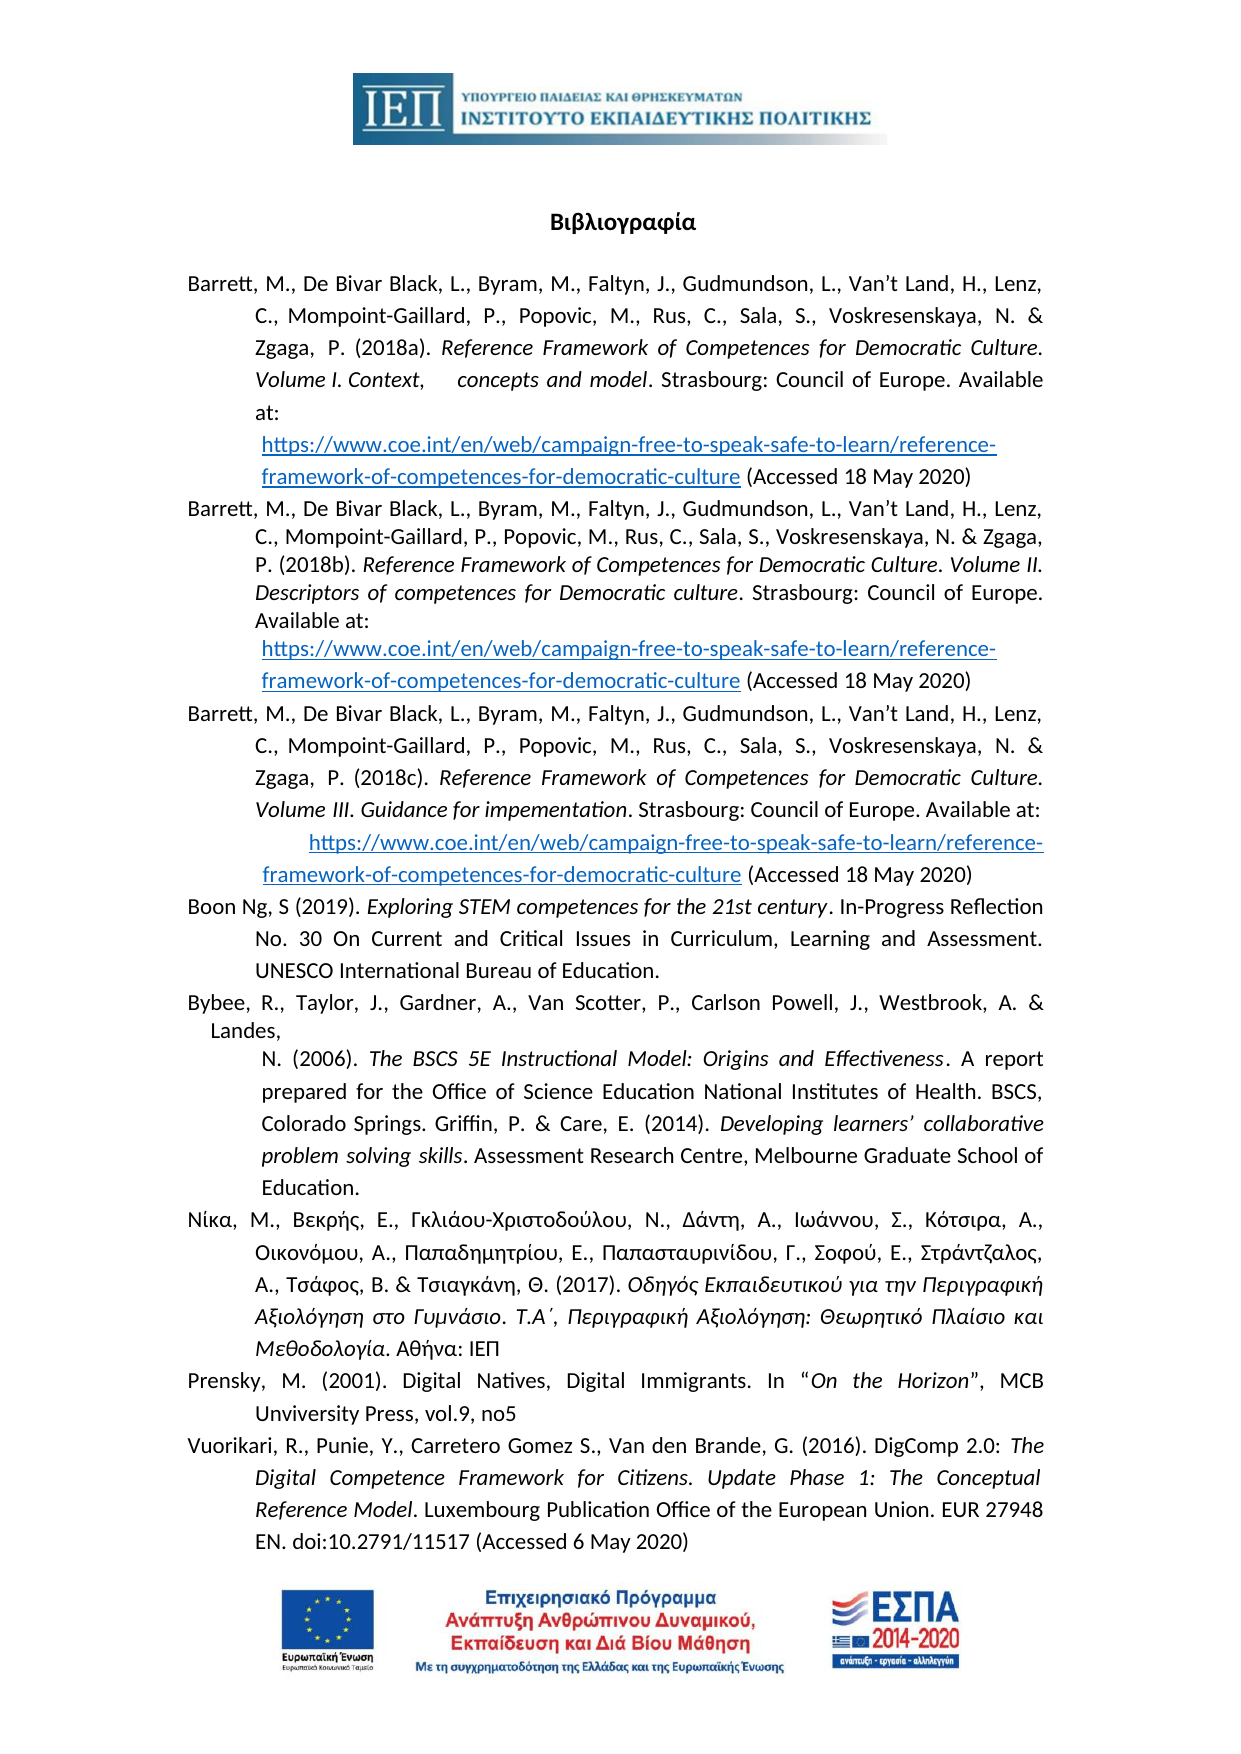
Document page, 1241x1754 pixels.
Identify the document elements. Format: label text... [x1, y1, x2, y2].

text Prensky, M. (2001). Digital Natives, Digital Immigrants. In “On the Horizon”, MCB Unviversity Press, vol.9, no5 [187, 1366, 1044, 1427]
text Βιβλιογραφία [187, 206, 1059, 237]
picture [260, 1582, 980, 1681]
list https://www.coe.int/en/web/campaign-free-to-speak-safe-to-learn/reference-framework-of-competences-for-democratic-culture (Accessed 18 May 2020) [262, 828, 1044, 888]
text Bybee, R., Taylor, J., Gardner, A., Van Scotter, P., Carlson Powell, J., Westbrook, A. & Landes, [187, 988, 1044, 1044]
picture [353, 73, 888, 145]
text Barrett, M., De Bivar Black, L., Byram, M., Faltyn, J., Gudmundson, L., Van’t Land, H., Lenz, C., Mompoint-Gaillard, P., Popovic, M., Rus, C., Sala, S., Voskresenskaya, N. & Zgaga, P. (2018a). Reference Framework of Competences for Democratic Culture. Volume I. Context, concepts and model. Strasbourg: Council of Europe. Available at: [187, 269, 1044, 426]
text https://www.coe.int/en/web/campaign-free-to-speak-safe-to-learn/reference-framework-of-competences-for-democratic-culture (Accessed 18 May 2020) [261, 430, 1044, 490]
text Vuorikari, R., Punie, Y., Carretero Gomez S., Van den Brande, G. (2016). DigComp 2.0: The Digital Competence Framework for Citizens. Update Phase 1: The Conceptual Reference Model. Luxembourg Publication Office of the European Union. EUR 27948 EN. doi:10.2791/11517 (Accessed 6 May 2020) [187, 1431, 1044, 1555]
text Barrett, M., De Bivar Black, L., Byram, M., Faltyn, J., Gudmundson, L., Van’t Land, H., Lenz, C., Mompoint-Gaillard, P., Popovic, M., Rus, C., Sala, S., Voskresenskaya, N. & Zgaga, P. (2018b). Reference Framework of Competences for Democratic Culture. Volume II. Descriptors of competences for Democratic culture. Strasbourg: Council of Europe. Available at: [187, 494, 1044, 634]
text Boon Ng, S (2019). Exploring STEM competences for the 21st century. In-Progress Reflection No. 30 On Current and Critical Issues in Curriculum, Learning and Assessment. UNESCO International Bureau of Education. [187, 892, 1044, 984]
text Barrett, M., De Bivar Black, L., Byram, M., Faltyn, J., Gudmundson, L., Van’t Land, H., Lenz, C., Mompoint-Gaillard, P., Popovic, M., Rus, C., Sala, S., Voskresenskaya, N. & Zgaga, P. (2018c). Reference Framework of Competences for Democratic Culture. Volume III. Guidance for impementation. Strasbourg: Council of Europe. Available at: [187, 699, 1044, 823]
text Νίκα, Μ., Βεκρής, Ε., Γκλιάου-Χριστοδούλου, Ν., Δάντη, Α., Ιωάννου, Σ., Κότσιρα, Α., Οικονόμου, Α., Παπαδημητρίου, Ε., Παπασταυρινίδου, Γ., Σοφού, Ε., Στράντζαλος, Α., Τσάφος, Β. & Τσιαγκάνη, Θ. (2017). Οδηγός Εκπαιδευτικού για την Περιγραφική Αξιολόγηση στο Γυμνάσιο. Τ.Α΄, Περιγραφική Αξιολόγηση: Θεωρητικό Πλαίσιο και Μεθοδολογία. Αθήνα: ΙΕΠ [187, 1206, 1044, 1362]
text https://www.coe.int/en/web/campaign-free-to-speak-safe-to-learn/reference-framework-of-competences-for-democratic-culture (Accessed 18 May 2020) [261, 634, 1044, 695]
text N. (2006). The BSCS 5E Instructional Model: Origins and Effectiveness. A report prepared for the Office of Science Education National Institutes of Health. BSCS, Colorado Springs. Griffin, P. & Care, E. (2014). Developing learners’ collaborative problem solving skills. Assessment Research Centre, Melbourne Graduate School of Education. [261, 1044, 1044, 1201]
